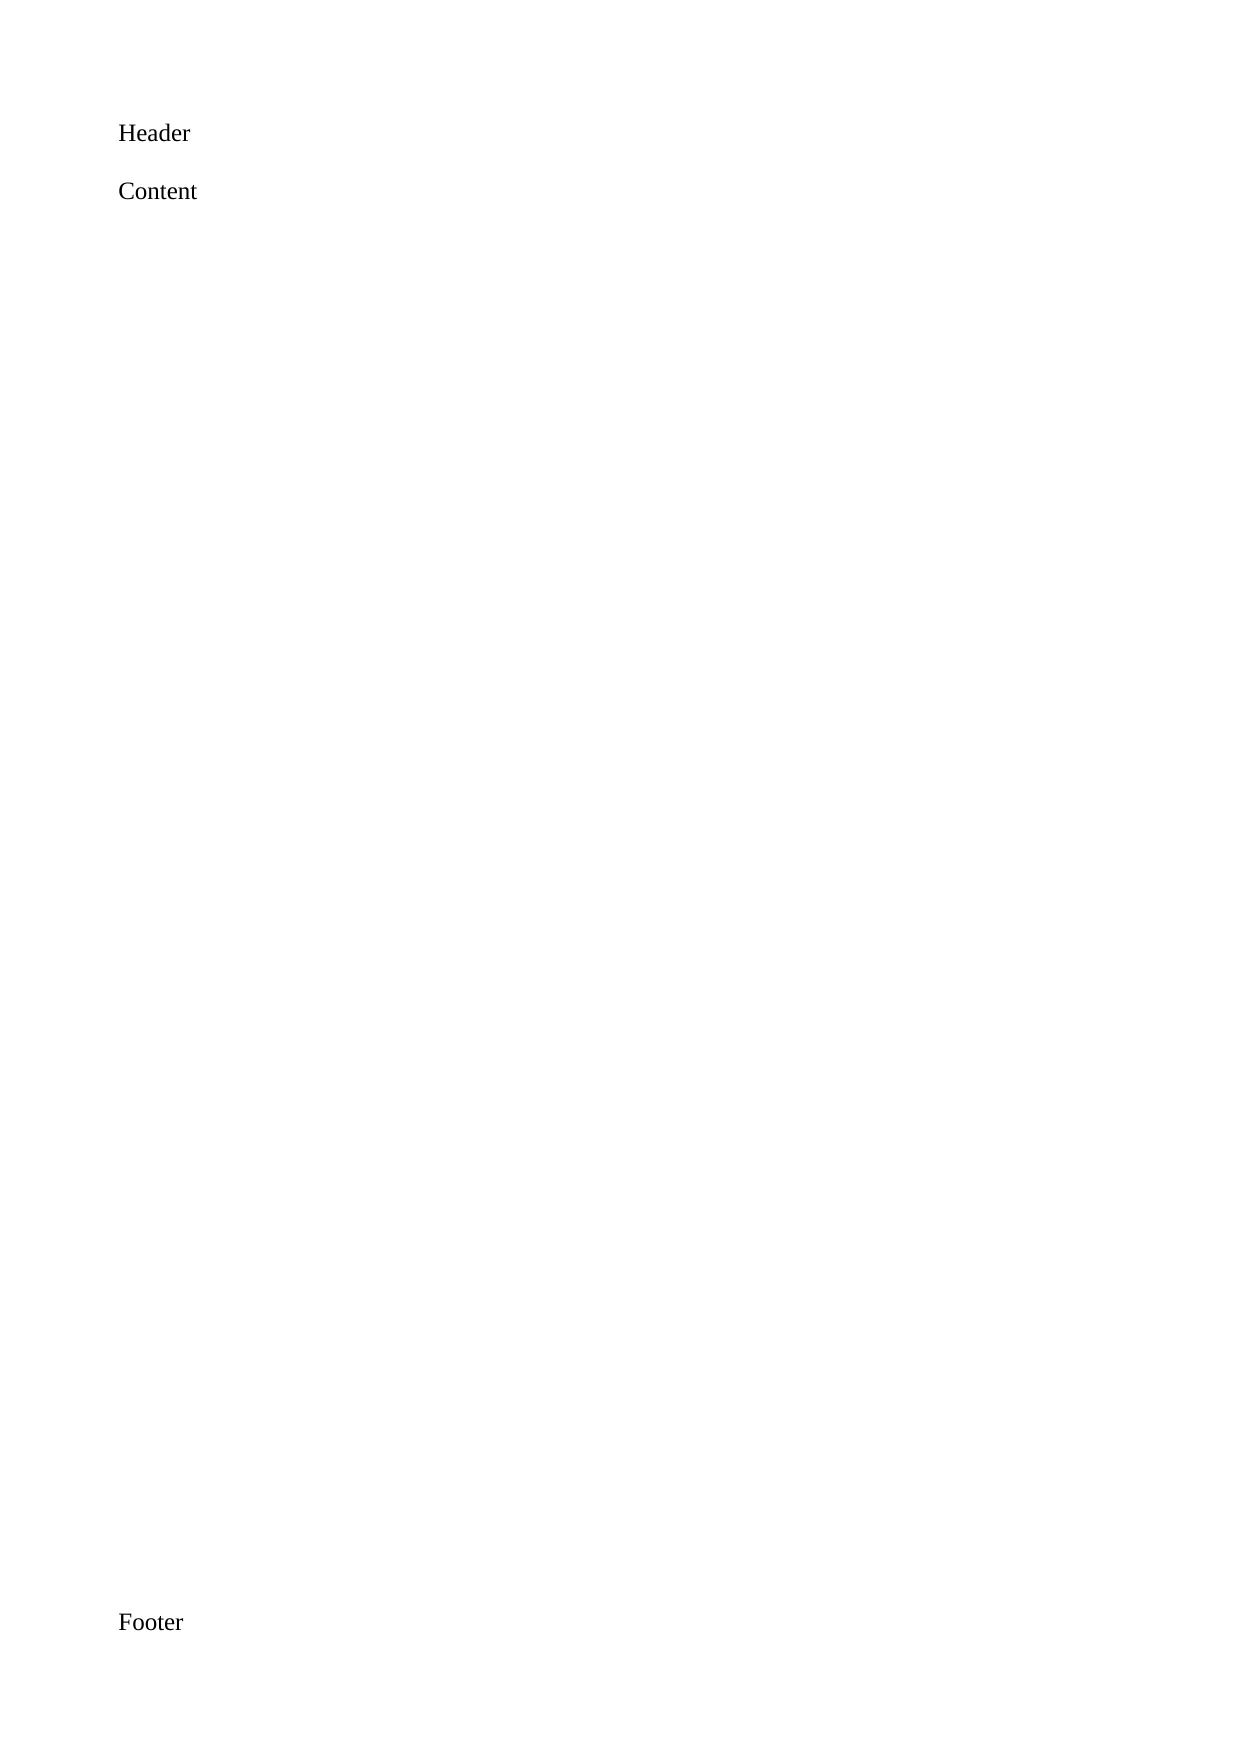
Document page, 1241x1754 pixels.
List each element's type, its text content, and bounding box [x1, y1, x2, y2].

text Content [118, 176, 1122, 205]
